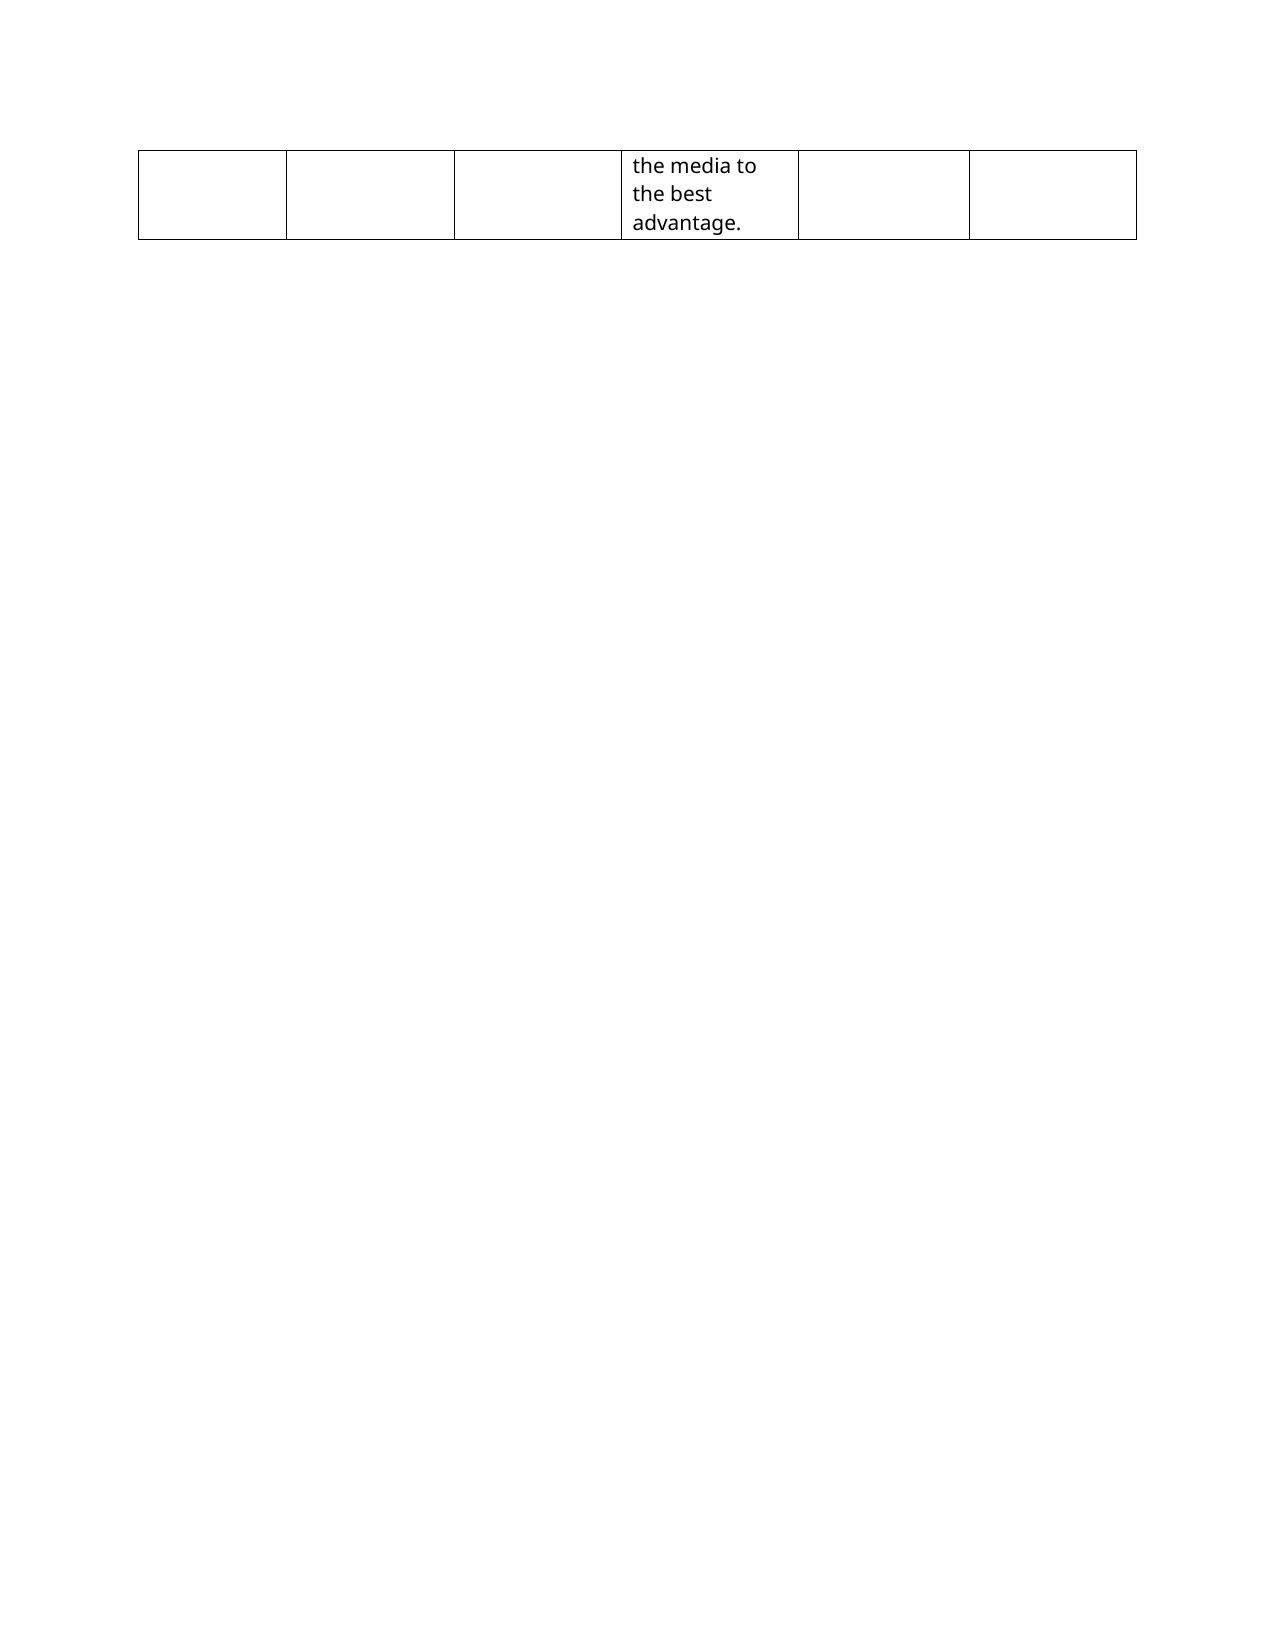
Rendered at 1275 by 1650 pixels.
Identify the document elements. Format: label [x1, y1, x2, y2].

table_cell [799, 151, 969, 238]
table_cell [139, 151, 286, 238]
table_cell [622, 151, 798, 238]
table_cell [287, 151, 454, 238]
table_cell [970, 151, 1136, 238]
table_cell [455, 151, 621, 238]
